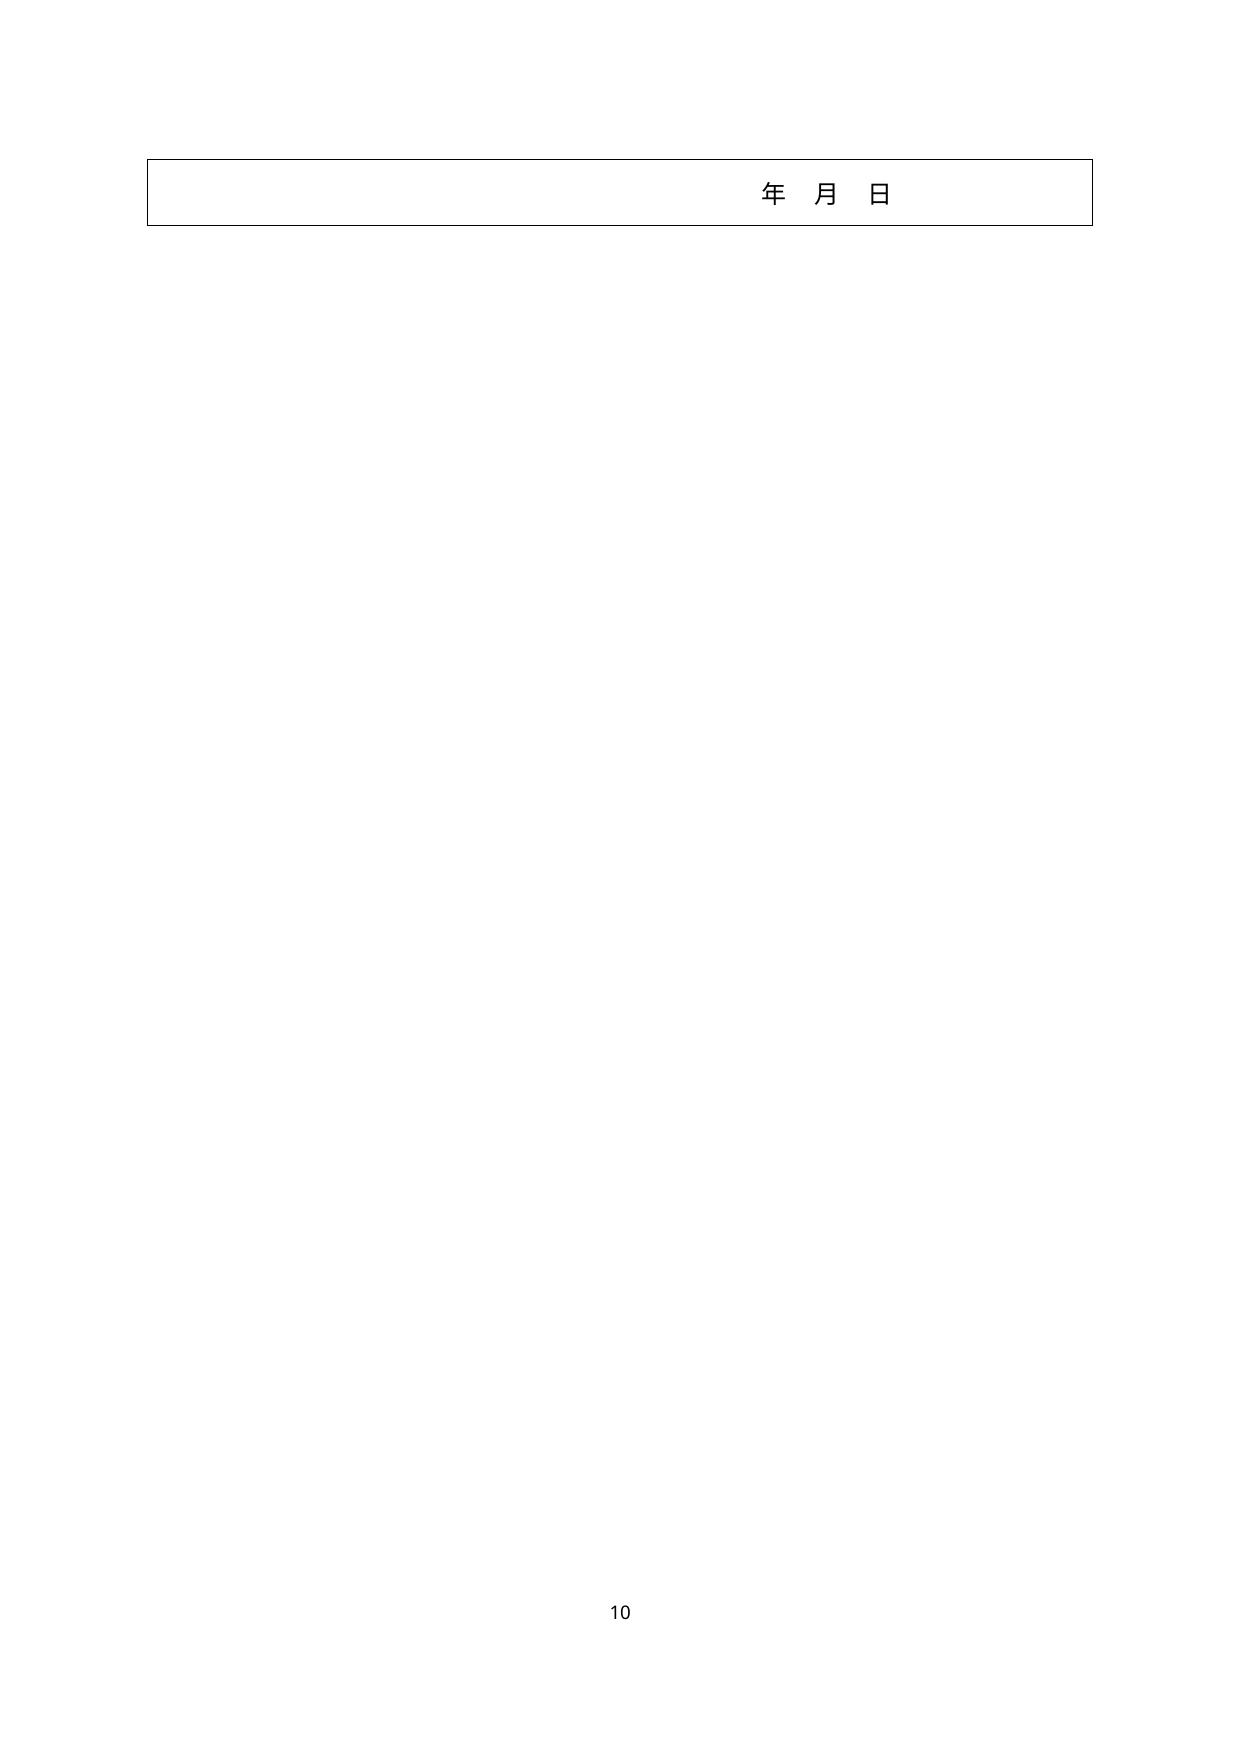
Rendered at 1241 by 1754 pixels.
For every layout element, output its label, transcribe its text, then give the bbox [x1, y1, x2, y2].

table_header 签字（公章）： 年 月 日 [148, 160, 1092, 225]
